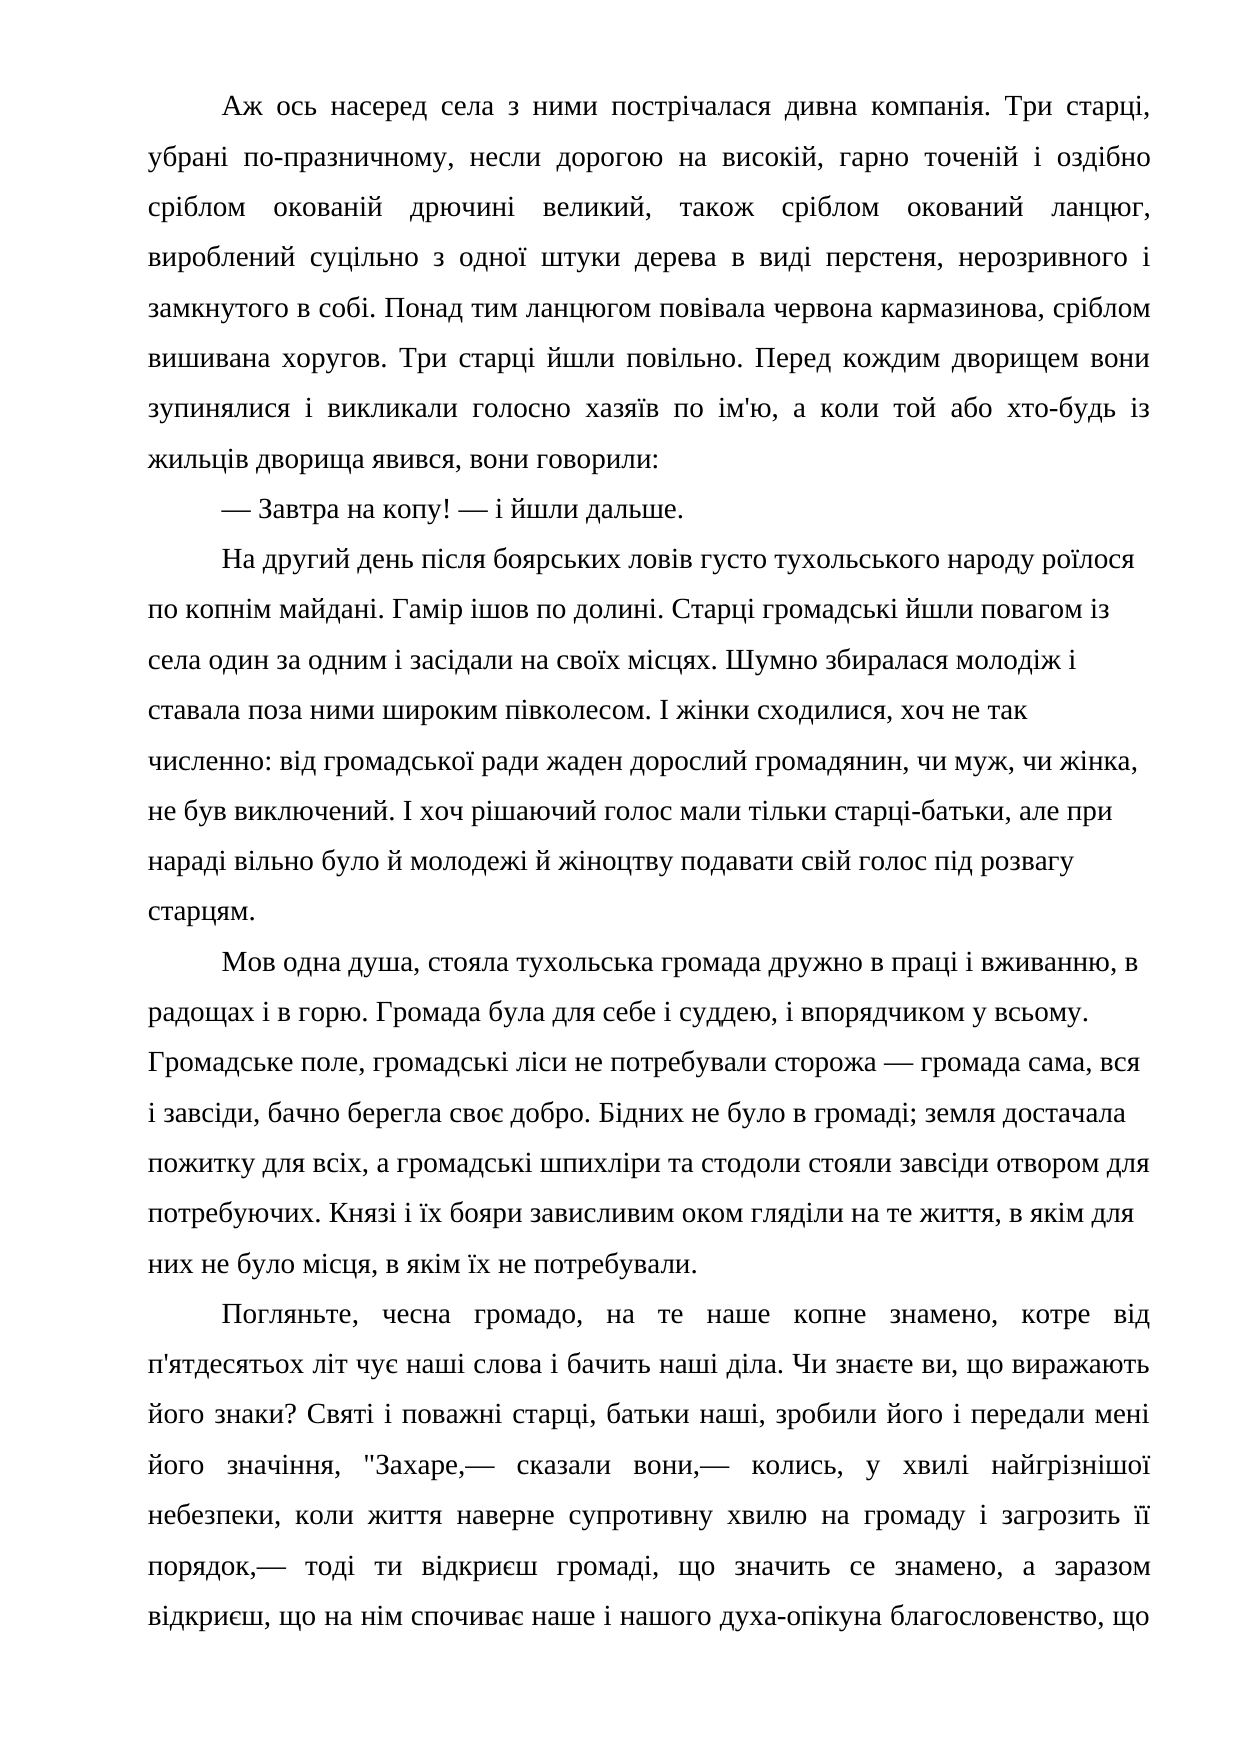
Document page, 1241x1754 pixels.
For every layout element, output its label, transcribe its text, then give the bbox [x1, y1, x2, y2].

text Аж ось насеред села з ними пострічалася дивна компанія. Три старці, убрані по-празничному, несли дорогою на високій, гарно точеній і оздібно сріблом окованій дрючині великий, також сріблом окований ланцюг, вироблений суцільно з одної штуки дерева в виді перстеня, нерозривного і замкнутого в собі. Понад тим ланцюгом повівала червона кармазинова, сріблом вишивана хоругов. Три старці йшли повільно. Перед кождим дворищем вони зупинялися і викликали голосно хазяїв по ім'ю, а коли той або хто-будь із жильців дворища явився, вони говорили: [148, 88, 1152, 474]
text На другий день після боярських ловів густо тухольського народу роїлося по копнім майдані. Гамір ішов по долині. Старці громадські йшли повагом із села один за одним і засідали на своїх місцях. Шумно збиралася молодіж і ставала поза ними широким півколесом. І жінки сходилися, хоч не так численно: від громадської ради жаден дорослий громадянин, чи муж, чи жінка, не був виключений. І хоч рішаючий голос мали тільки старці-батьки, але при нараді вільно було й молодежі й жіноцтву подавати свій голос під розвагу старцям. [148, 541, 1152, 927]
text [148, 1296, 1152, 1631]
text Мов одна душа, стояла тухольська громада дружно в праці і вживанню, в радощах і в горю. Громада була для себе і суддею, і впорядчиком у всьому. Громадське поле, громадські ліси не потребували сторожа — громада сама, вся і завсіди, бачно берегла своє добро. Бідних не було в громаді; земля достачала пожитку для всіх, а громадські шпихліри та стодоли стояли завсіди отвором для потребуючих. Князі і їх бояри зависливим оком гляділи на те життя, в якім для них не було місця, в якім їх не потребували. [148, 944, 1152, 1279]
text — Завтра на копу! — і йшли дальше. [148, 491, 1152, 524]
